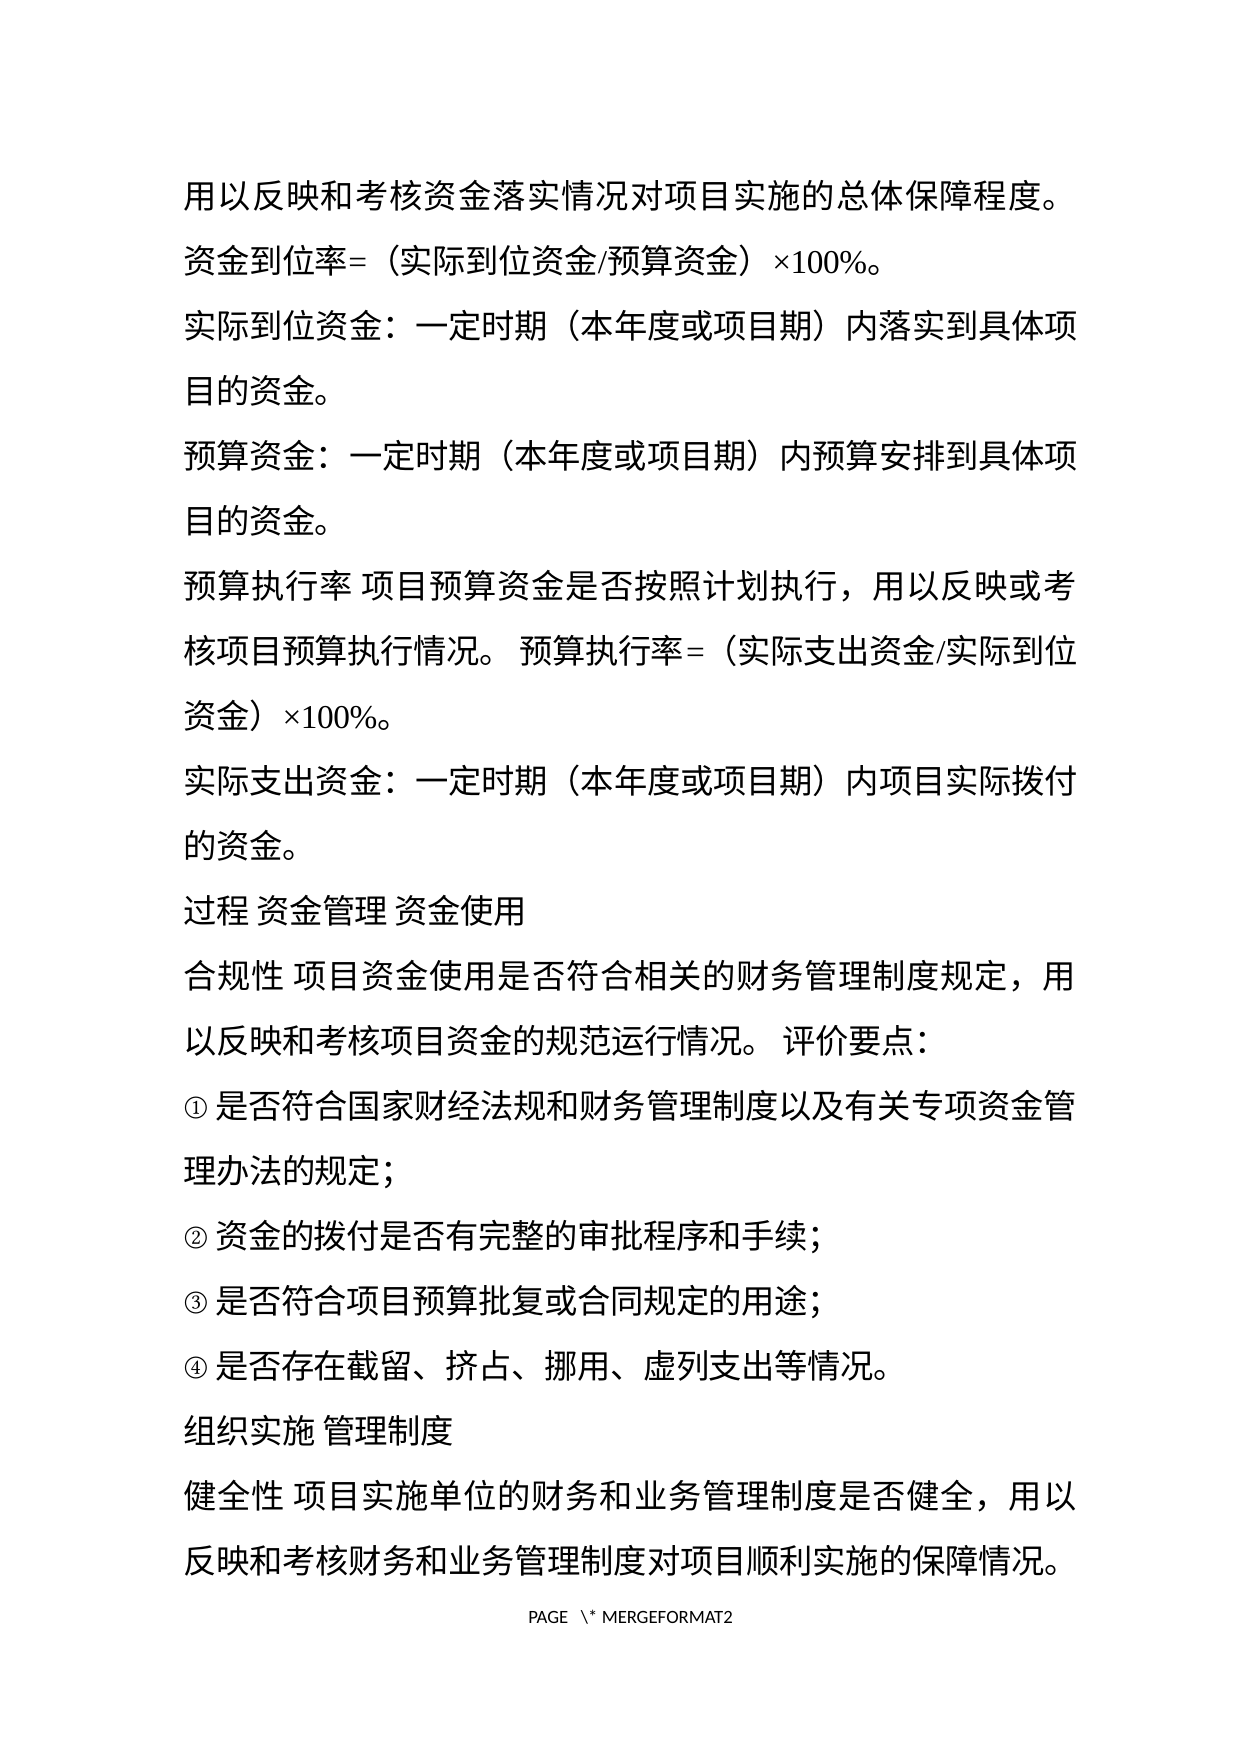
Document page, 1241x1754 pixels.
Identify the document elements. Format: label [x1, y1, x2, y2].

text [183, 162, 1078, 1592]
